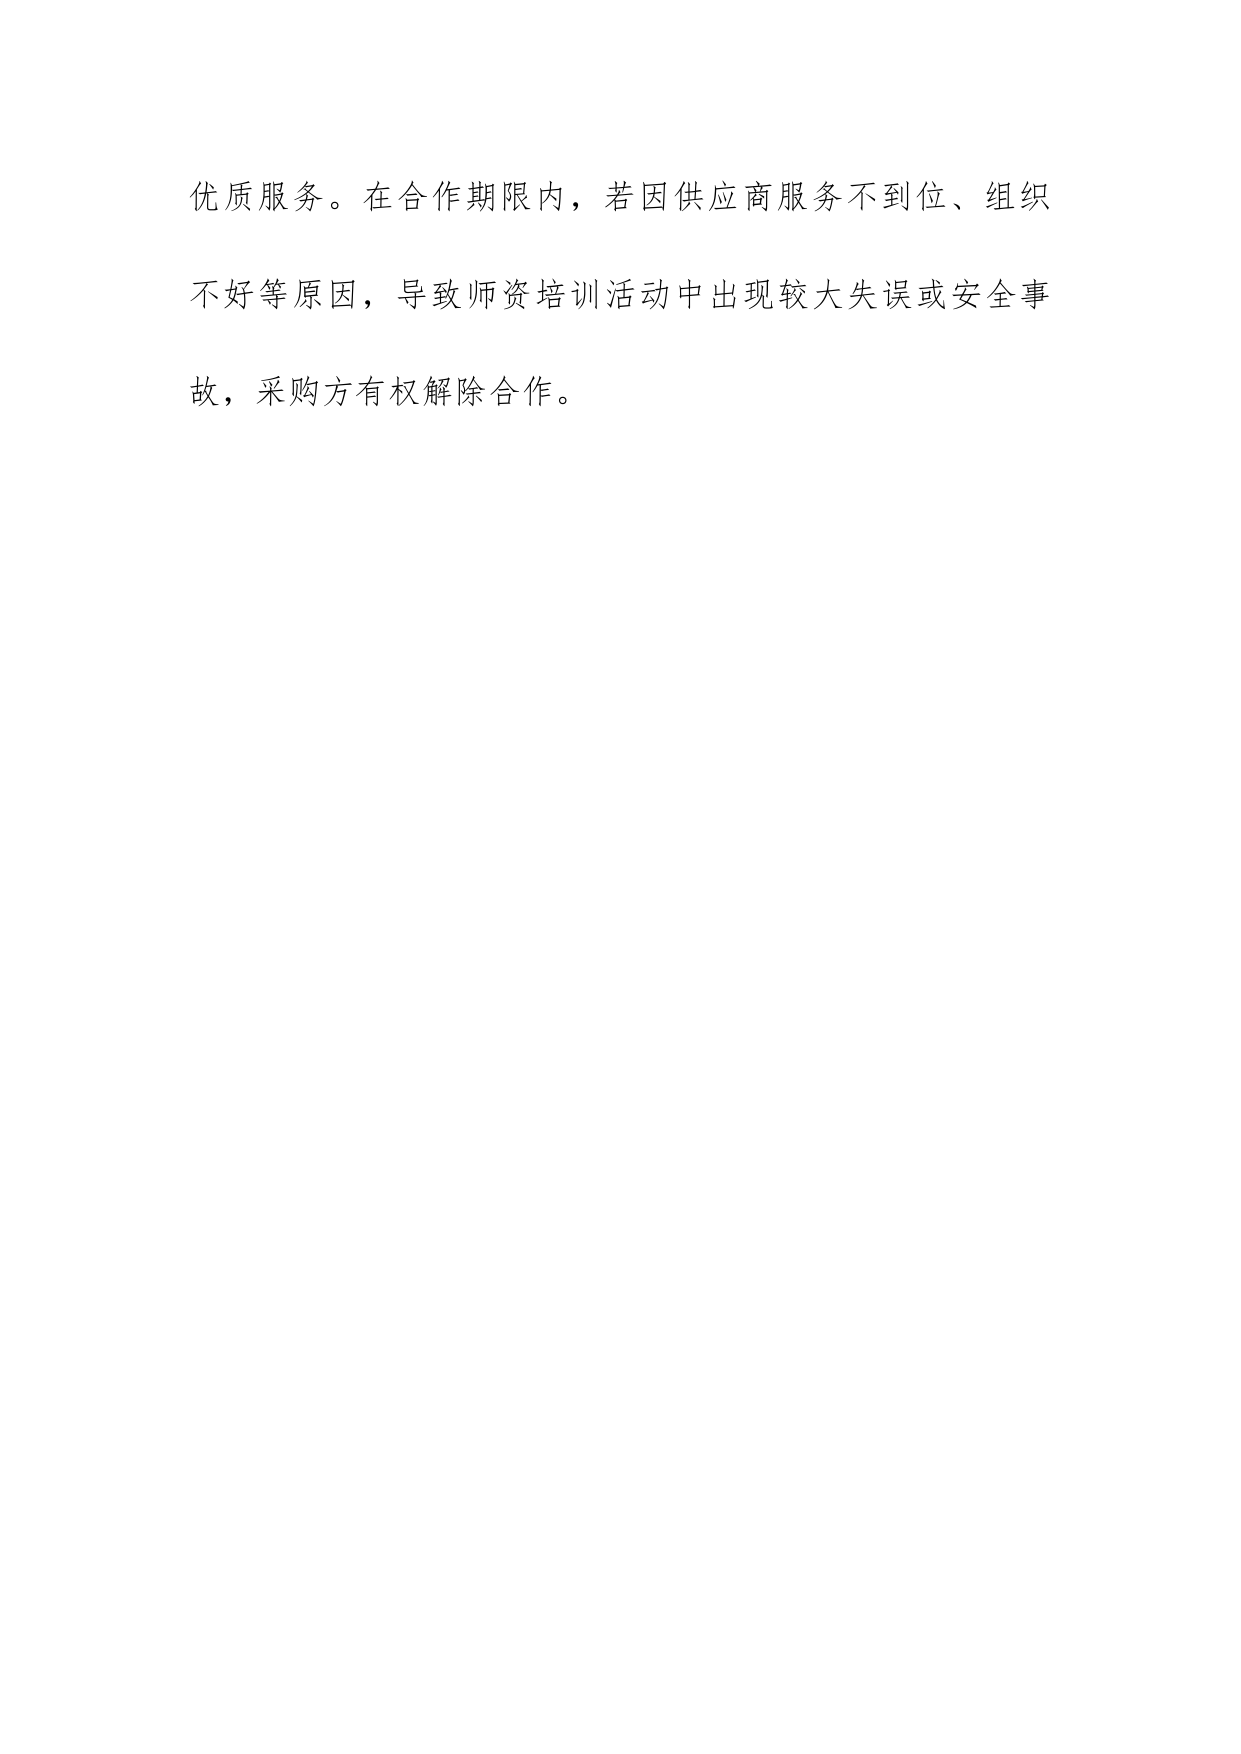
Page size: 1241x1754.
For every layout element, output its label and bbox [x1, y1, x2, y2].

text [187, 162, 1053, 422]
